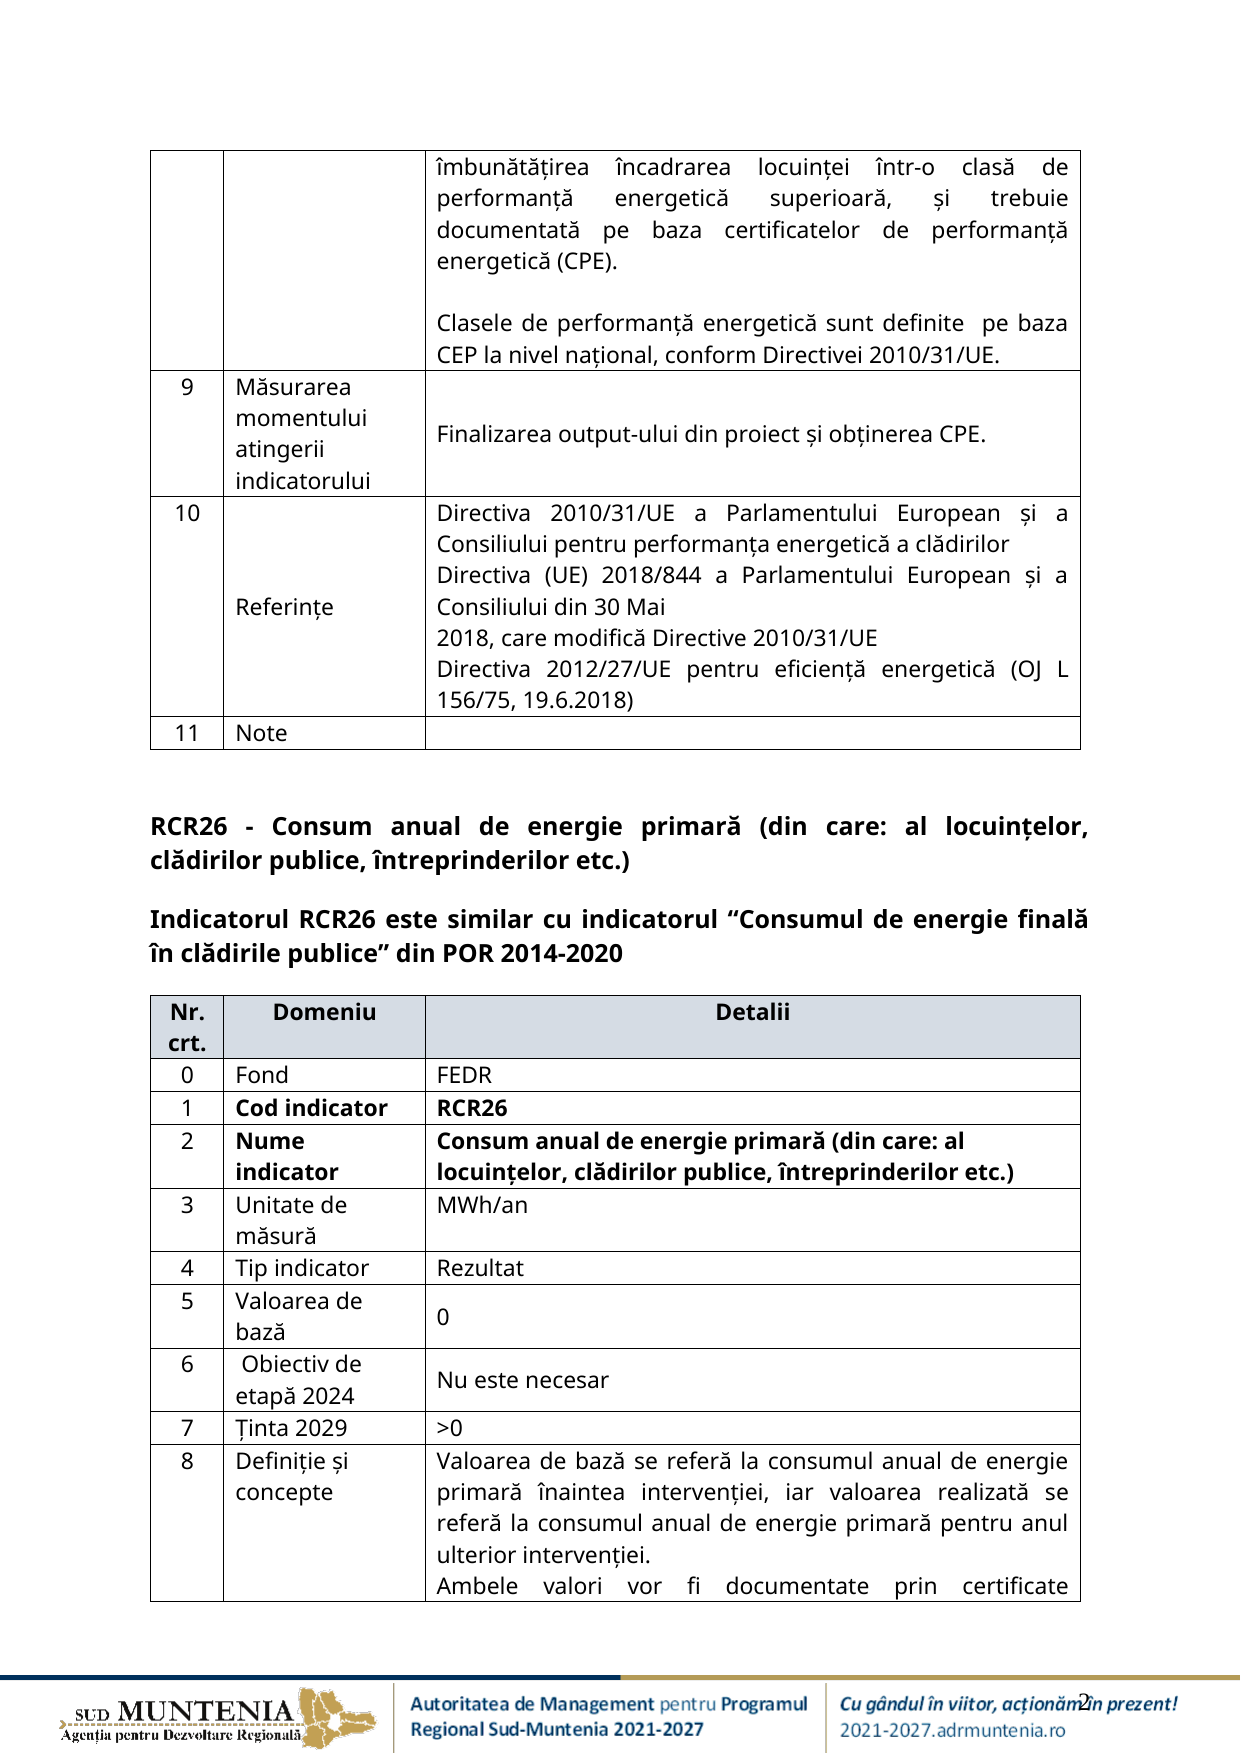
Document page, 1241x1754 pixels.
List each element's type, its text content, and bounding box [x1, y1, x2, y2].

text RCR26 - Consum anual de energie primară (din care: al locuințelor, clădirilor publice, întreprinderilor etc.) [150, 808, 1090, 877]
table_cell Note [224, 717, 425, 748]
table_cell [426, 151, 1080, 370]
table_cell Directiva 2010/31/UE a Parlamentului European și a Consiliului pentru performanța energetică a clădirilor Directiva (UE) 2018/844 a Parlamentului European și a Consiliului din 30 Mai 2018, care modifică Directive 2010/31/UE Directiva 2012/27/UE pentru eficiență energetică (OJ L 156/75, 19.6.2018) [426, 497, 1080, 716]
table_cell Măsurarea momentului atingerii indicatorului [224, 371, 425, 496]
table_cell RCR26 [426, 1092, 1080, 1124]
table_header Detalii [426, 996, 1080, 1058]
table_cell 4 [151, 1252, 223, 1284]
table_cell 3 [151, 1189, 223, 1251]
table_cell Ținta 2029 [224, 1412, 425, 1444]
table_cell 6 [151, 1349, 223, 1411]
table_cell Nu este necesar [426, 1349, 1080, 1411]
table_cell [224, 1445, 425, 1601]
table_cell 1 [151, 1092, 223, 1124]
table_cell >0 [426, 1412, 1080, 1444]
table_cell Unitate de măsură [224, 1189, 425, 1251]
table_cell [224, 151, 425, 370]
table_cell Valoarea de bază [224, 1285, 425, 1347]
table_cell Consum anual de energie primară (din care: al locuințelor, clădirilor publice, întreprinderilor etc.) [426, 1125, 1080, 1187]
table_cell 10 [151, 497, 223, 716]
table_cell 0 [151, 1059, 223, 1091]
table_cell Nume indicator [224, 1125, 425, 1187]
table_cell 5 [151, 1285, 223, 1347]
table_cell [426, 717, 1080, 748]
table_cell 9 [151, 371, 223, 496]
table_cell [426, 1445, 1080, 1601]
table_cell MWh/an [426, 1189, 1080, 1251]
table_cell Rezultat [426, 1252, 1080, 1284]
table_header Nr. crt. [151, 996, 223, 1058]
table_cell Obiectiv de etapă 2024 [224, 1349, 425, 1411]
table_cell 7 [151, 1412, 223, 1444]
table_cell Tip indicator [224, 1252, 425, 1284]
table_cell Fond [224, 1059, 425, 1091]
table_cell Finalizarea output-ului din proiect și obținerea CPE. [426, 371, 1080, 496]
table_cell 0 [426, 1285, 1080, 1347]
table_cell 2 [151, 1125, 223, 1187]
table_cell 8 [151, 1445, 223, 1601]
table_header Domeniu [224, 996, 425, 1058]
table_cell Referințe [224, 497, 425, 716]
table_cell FEDR [426, 1059, 1080, 1091]
picture [0, 1675, 1241, 1754]
table_cell Cod indicator [224, 1092, 425, 1124]
table_cell 8 [151, 151, 223, 370]
table_cell 11 [151, 717, 223, 748]
text Indicatorul RCR26 este similar cu indicatorul “Consumul de energie finală în clădirile publice” din POR 2014-2020 [150, 902, 1090, 970]
